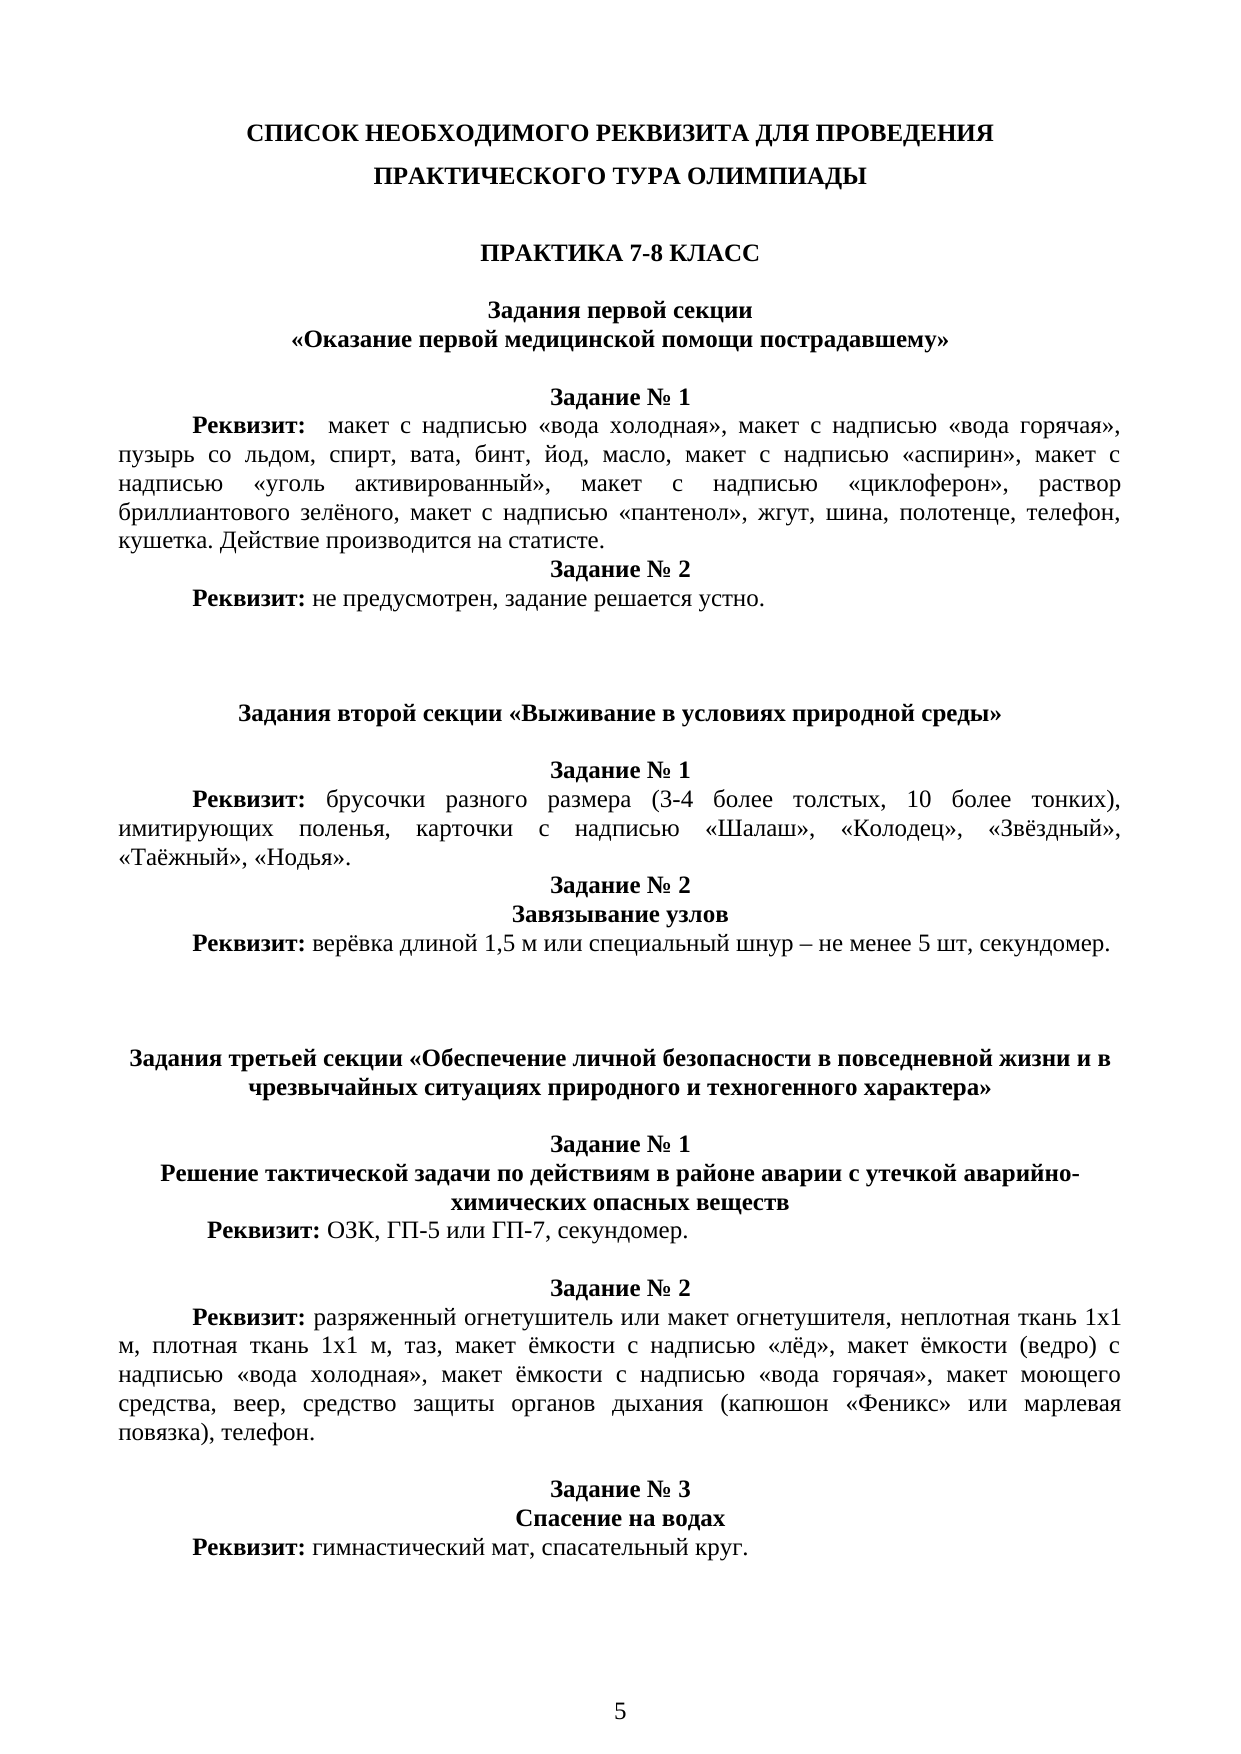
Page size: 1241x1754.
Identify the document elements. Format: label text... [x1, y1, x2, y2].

text Реквизит: верёвка длиной или специальный шнур – не менее 5 шт, секундомер. [118, 928, 1122, 957]
text Реквизит: макет с надписью «вода холодная», макет с надписью «вода горячая», пузырь со льдом, спирт, вата, бинт, йод, масло, макет с надписью «аспирин», макет с надписью «уголь активированный», макет с надписью «циклоферон», раствор бриллиантового зелёного, макет с надписью «пантенол», жгут, шина, полотенце, телефон, кушетка. Действие производится на статисте. [118, 410, 1122, 554]
text Завязывание узлов [118, 899, 1122, 928]
text Спасение на водах [118, 1503, 1122, 1532]
text Задание № 3 [118, 1474, 1122, 1503]
text Задание № 2 [118, 554, 1122, 583]
text Задания третьей секции «Обеспечение личной безопасности в повседневной жизни и в чрезвычайных ситуациях природного и техногенного характера» [118, 1043, 1122, 1100]
text Задания первой секции [118, 295, 1122, 324]
text ПРАКТИЧЕСКОГО ТУРА ОЛИМПИАДЫ [118, 161, 1122, 190]
text Задание № 1 [118, 1129, 1122, 1158]
text ПРАКТИКА 7-8 КЛАСС [118, 238, 1122, 267]
text Задание № 1 [118, 382, 1122, 410]
text Решение тактической задачи по действиям в районе аварии с утечкой аварийно-химических опасных веществ [118, 1158, 1122, 1215]
text Задание № 2 [118, 1273, 1122, 1302]
text Реквизит: разряженный огнетушитель или макет огнетушителя, неплотная ткань 1х1 м, плотная ткань 1х1 м, таз, макет ёмкости с надписью «лёд», макет ёмкости (ведро) с надписью «вода холодная», макет ёмкости с надписью «вода горячая», макет моющего средства, веер, средство защиты органов дыхания (капюшон «Феникс» или марлевая повязка), телефон. [118, 1302, 1122, 1445]
text Задание № 1 [118, 755, 1122, 784]
text Задание № 2 [118, 870, 1122, 899]
text Реквизит: брусочки разного размера (3-4 более толстых, 10 более тонких), имитирующих поленья, карточки с надписью «Шалаш», «Колодец», «Звёздный», «Таёжный», «Нодья». [118, 784, 1122, 870]
text СПИСОК НЕОБХОДИМОГО РЕКВИЗИТА ДЛЯ ПРОВЕДЕНИЯ [118, 118, 1122, 147]
text Реквизит: гимнастический мат, спасательный круг. [118, 1532, 1122, 1560]
text Задания второй секции «Выживание в условиях природной среды» [118, 698, 1122, 727]
text Реквизит: не предусмотрен, задание решается устно. [118, 583, 1122, 612]
text Реквизит: ОЗК, ГП-5 или ГП-7, секундомер. [118, 1215, 1122, 1244]
text «Оказание первой медицинской помощи пострадавшему» [118, 324, 1122, 353]
